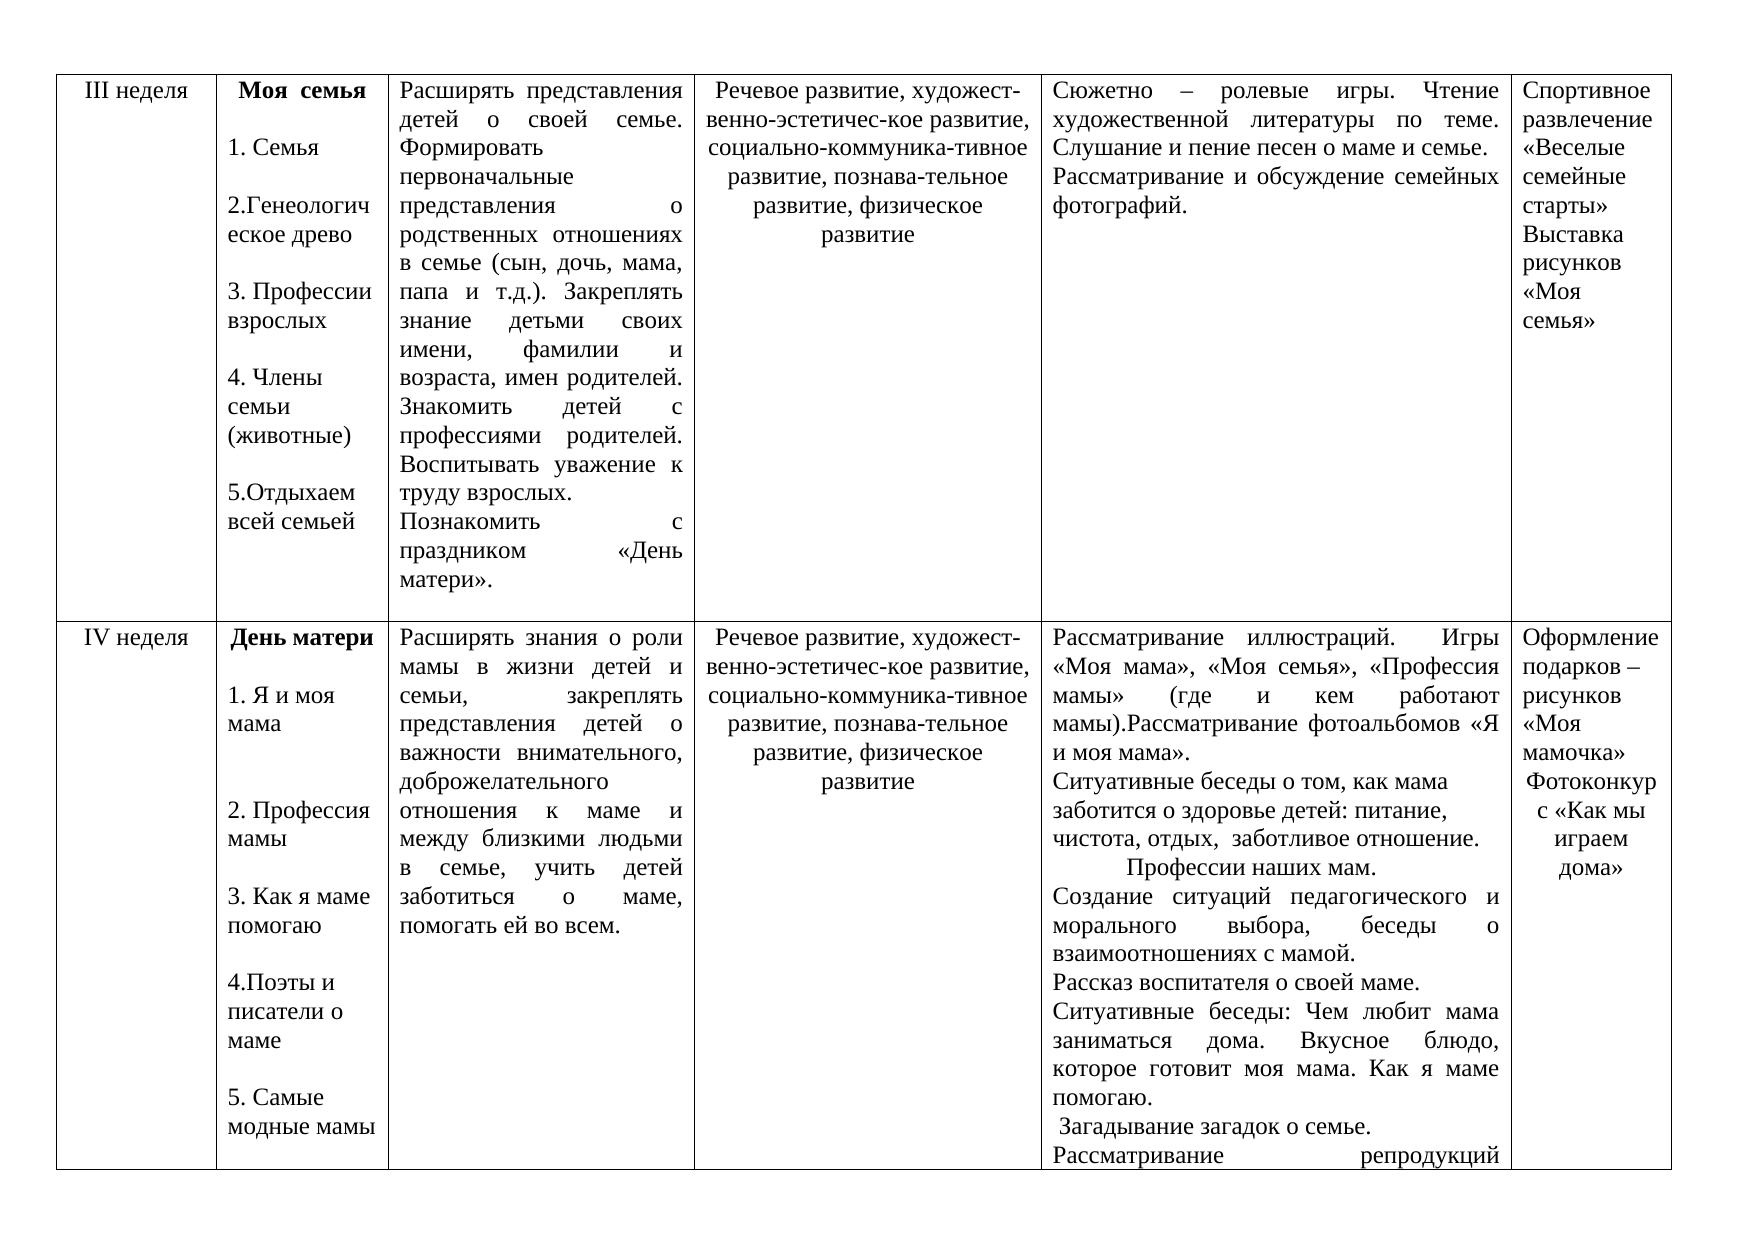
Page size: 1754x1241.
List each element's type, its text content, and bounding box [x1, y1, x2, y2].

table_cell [1512, 622, 1671, 1168]
table_cell Спортивное развлечение «Веселые семейные старты» Выставка рисунков «Моя семья» [1512, 75, 1671, 621]
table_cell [695, 75, 1041, 621]
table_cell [695, 622, 1041, 1168]
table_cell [217, 622, 388, 1168]
table_cell Расширять представления детей о своей семье. Формировать первоначальные представления о родственных отношениях в семье (сын, дочь, мама, папа и т.д.). Закреплять знание детьми своих имени, фамилии и возраста, имен родителей. Знакомить детей с профессиями родителей. Воспитывать уважение к труду взрослых. Познакомить с праздником «День матери». [389, 75, 694, 621]
table_cell Сюжетно – ролевые игры. Чтение художественной литературы по теме. Слушание и пение песен о маме и семье. Рассматривание и обсуждение семейных фотографий. [1042, 75, 1511, 621]
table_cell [389, 622, 694, 1168]
table_cell Моя семья 1. Семья 2.Генеологическое древо 3. Профессии взрослых 4. Члены семьи (животные) 5.Отдыхаем всей семьей [217, 75, 388, 621]
table_cell III неделя [57, 75, 216, 621]
table_cell IV неделя [57, 622, 216, 1168]
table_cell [1042, 622, 1511, 1168]
